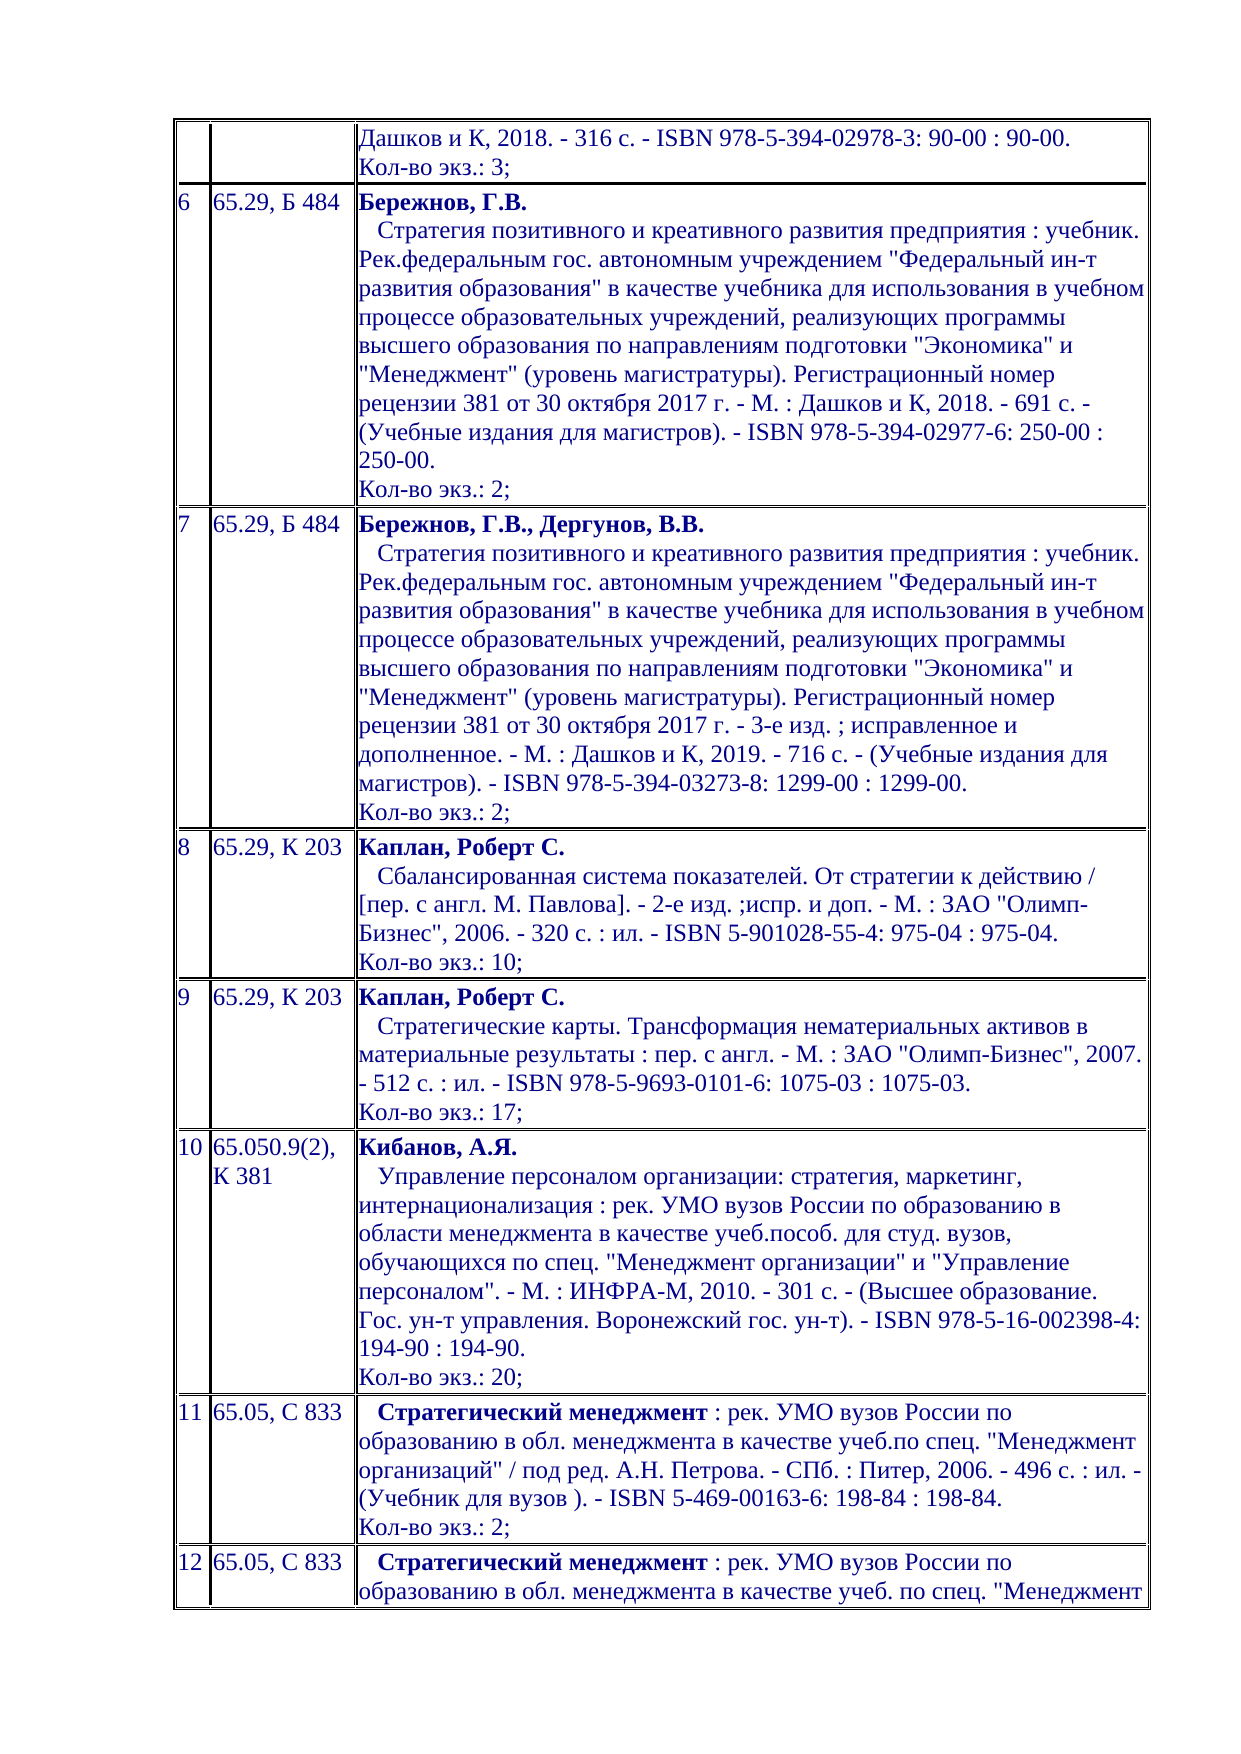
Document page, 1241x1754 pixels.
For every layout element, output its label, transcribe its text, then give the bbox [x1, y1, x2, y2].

table_cell 8 [177, 827, 209, 977]
table_cell Кибанов, А.Я. Управление персоналом организации: стратегия, маркетинг, интернационализация : рек. УМО вузов России по образованию в области менеджмента в качестве учеб.пособ. для студ. вузов, обучающихся по спец. "Менеджмент организации" и "Управление персоналом". - М. : ИНФРА-М, 2010. - 301 с. - (Высшее образование. Гос. ун-т управления. Воронежский гос. ун-т). - ISBN 978-5-16-002398-4: 194-90 : 194-90. Кол-во экз.: 20; [358, 1128, 1148, 1392]
table_cell 7 [177, 505, 209, 827]
table_cell Каплан, Роберт С. Сбалансированная система показателей. От стратегии к действию / [пер. с англ. М. Павлова]. - 2-е изд. ;испр. и доп. - М. : ЗАО "Олимп-Бизнес", 2006. - 320 с. : ил. - ISBN 5-901028-55-4: 975-04 : 975-04. Кол-во экз.: 10; [358, 827, 1148, 977]
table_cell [356, 122, 1148, 182]
table_cell 9 [177, 977, 209, 1127]
table_cell Каплан, Роберт С. Стратегические карты. Трансформация нематериальных активов в материальные результаты : пер. с англ. - М. : ЗАО "Олимп-Бизнес", 2007. - 512 с. : ил. - ISBN 978-5-9693-0101-6: 1075-03 : 1075-03. Кол-во экз.: 17; [358, 977, 1148, 1127]
table_cell 6 [177, 182, 209, 504]
table_cell Бережнов, Г.В., Дергунов, В.В. Стратегия позитивного и креативного развития предприятия : учебник. Рек.федеральным гос. автономным учреждением "Федеральный ин-т развития образования" в качестве учебника для использования в учебном процессе образовательных учреждений, реализующих программы высшего образования по направлениям подготовки "Экономика" и "Менеджмент" (уровень магистратуры). Регистрационный номер рецензии 381 от 30 октября 2017 г. - 3-е изд. ; исправленное и дополненное. - М. : Дашков и К, 2019. - 716 с. - (Учебные издания для магистров). - ISBN 978-5-394-03273-8: 1299-00 : 1299-00. Кол-во экз.: 2; [358, 505, 1148, 827]
table_cell 65.05, С 833 [212, 1396, 354, 1543]
table_cell Бережнов, Г.В. Стратегия позитивного и креативного развития предприятия : учебник. Рек.федеральным гос. автономным учреждением "Федеральный ин-т развития образования" в качестве учебника для использования в учебном процессе образовательных учреждений, реализующих программы высшего образования по направлениям подготовки "Экономика" и "Менеджмент" (уровень магистратуры). Регистрационный номер рецензии 381 от 30 октября 2017 г. - М. : Дашков и К, 2018. - 691 с. - (Учебные издания для магистров). - ISBN 978-5-394-02977-6: 250-00 : 250-00. Кол-во экз.: 2; [358, 182, 1148, 504]
table_cell 65.29, К 203 [212, 831, 354, 977]
table_cell 65.29, Б 484 [212, 508, 354, 827]
table_cell 11 [177, 1393, 209, 1543]
table_cell 65.29, К 203 [212, 981, 354, 1127]
table_cell 65.29, Б 484 [212, 185, 354, 504]
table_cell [356, 1543, 1149, 1606]
table_cell 65.05, С 833 [210, 1543, 356, 1606]
table_cell 10 [177, 1128, 209, 1392]
table_cell Стратегический менеджмент : рек. УМО вузов России по образованию в обл. менеджмента в качестве учеб.по спец. "Менеджмент организаций" / под ред. А.Н. Петрова. - СПб. : Питер, 2006. - 496 с. : ил. - (Учебник для вузов ). - ISBN 5-469-00163-6: 198-84 : 198-84. Кол-во экз.: 2; [358, 1393, 1148, 1543]
table_cell 12 [175, 1543, 210, 1606]
table_cell 5 [177, 122, 210, 182]
table_cell 65.29, Б 484 [210, 120, 356, 182]
table_cell 65.050.9(2), К 381 [212, 1131, 354, 1392]
